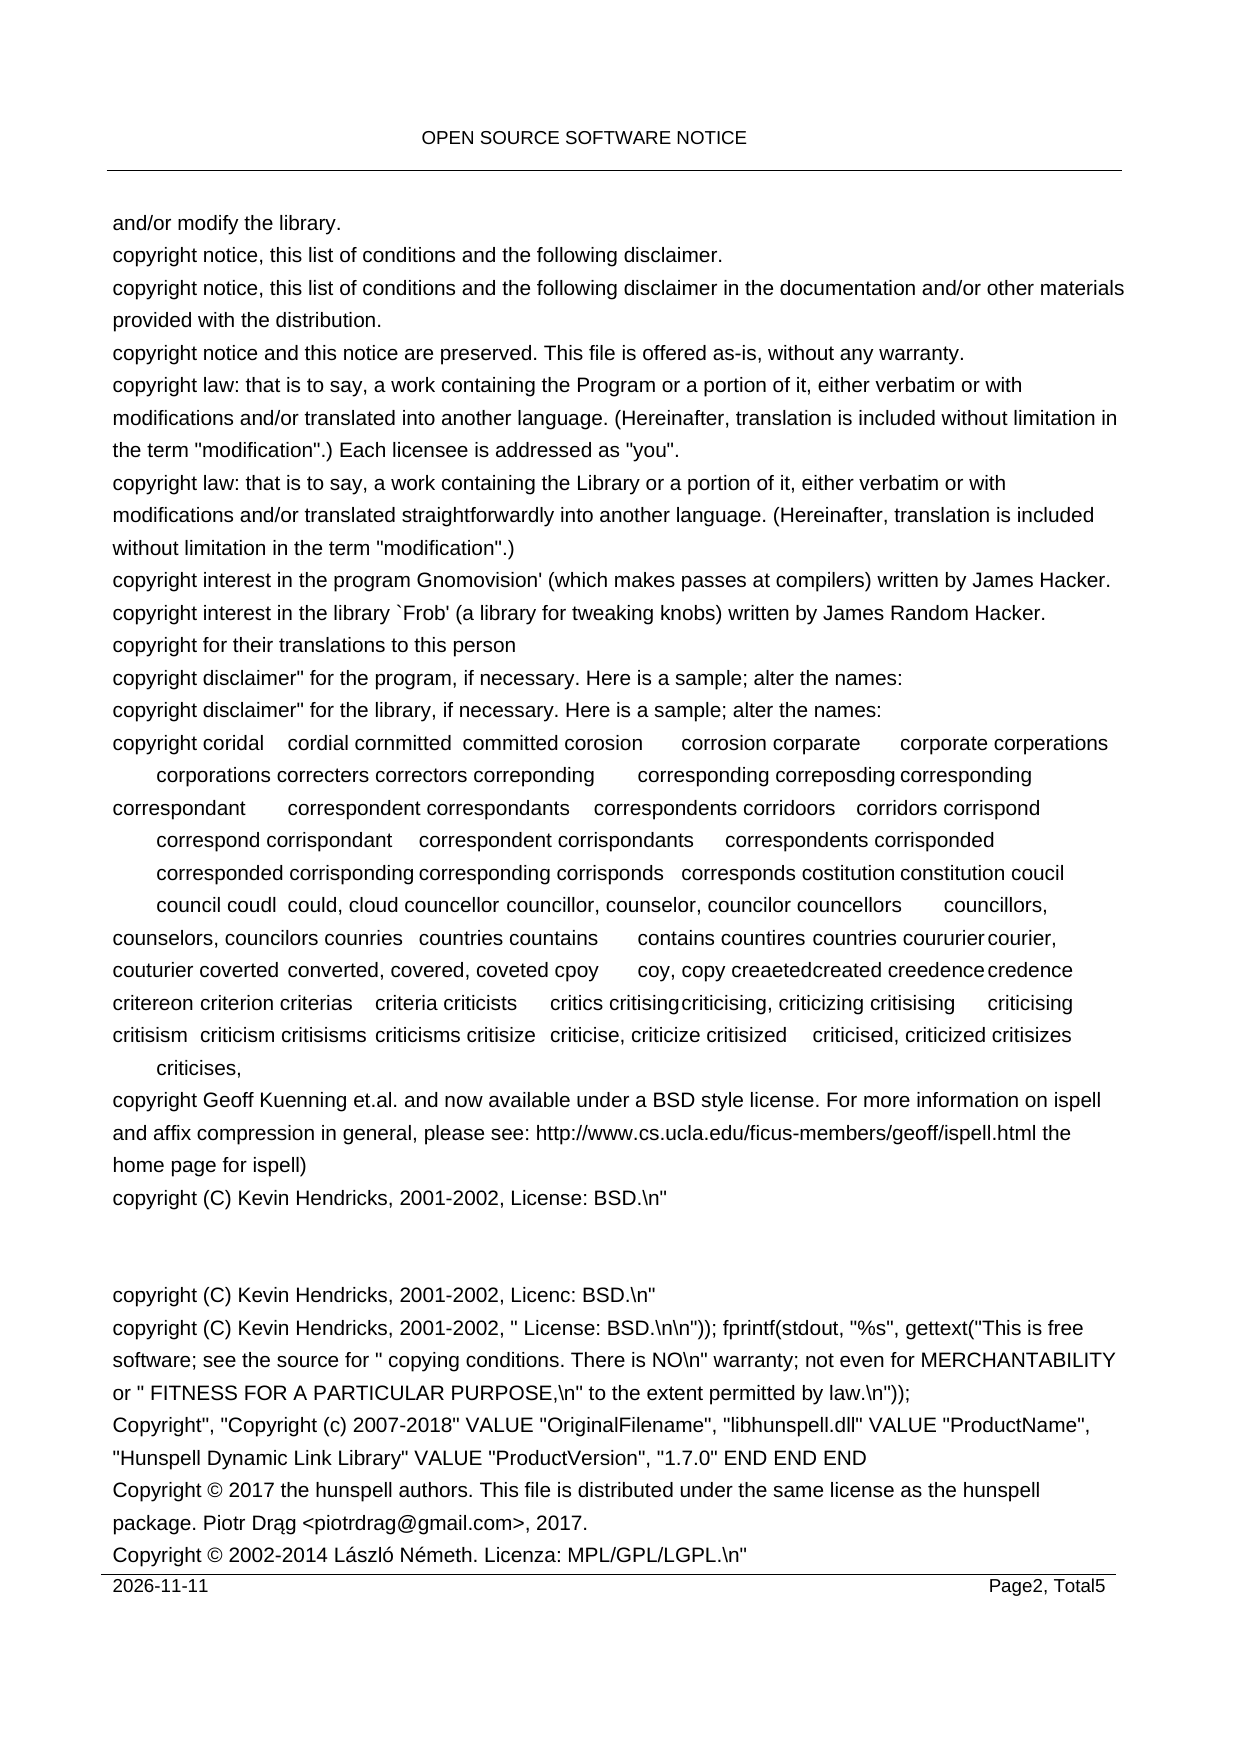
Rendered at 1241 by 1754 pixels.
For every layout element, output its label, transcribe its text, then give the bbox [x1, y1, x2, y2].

text copyright (C) Kevin Hendricks, 2001-2002, " License: BSD.\n\n")); fprintf(stdout, "%s", gettext("This is free software; see the source for " copying conditions. There is NO\n" warranty; not even for MERCHANTABILITY or " FITNESS FOR A PARTICULAR PURPOSE,\n" to the extent permitted by law.\n")); [112, 1311, 1128, 1409]
text Copyright", "Copyright (c) 2007-2018" VALUE "OriginalFilename", "libhunspell.dll" VALUE "ProductName", "Hunspell Dynamic Link Library" VALUE "ProductVersion", "1.7.0" END END END [112, 1409, 1128, 1474]
text Copyright © 2017 the hunspell authors. This file is distributed under the same license as the hunspell package. Piotr Drąg <piotrdrag@gmail.com>, 2017. [112, 1474, 1128, 1539]
text copyright (C) Kevin Hendricks, 2001-2002, Licenc: BSD.\n" [112, 1279, 1128, 1311]
text copyright coridal cordial cornmitted committed corosion corrosion corparate corporate corperations corporations correcters correctors correponding corresponding correposding corresponding correspondant correspondent correspondants correspondents corridoors corridors corrispond correspond corrispondant correspondent corrispondants correspondents corrisponded corresponded corrisponding corresponding corrisponds corresponds costitution constitution coucil council coudl could, cloud councellor councillor, counselor, councilor councellors councillors, counselors, councilors counries countries countains contains countires countries coururier courier, couturier coverted converted, covered, coveted cpoy coy, copy creaeted created creedence credence critereon criterion criterias criteria criticists critics critising criticising, criticizing critisising criticising critisism criticism critisisms criticisms critisize criticise, criticize critisized criticised, criticized critisizes criticises, [112, 726, 1128, 1084]
text copyright disclaimer" for the library, if necessary. Here is a sample; alter the names: [112, 694, 1128, 726]
text Copyright © 2002-2014 László Németh. Licenza: MPL/GPL/LGPL.\n" [112, 1539, 1128, 1571]
text copyright notice, this list of conditions and the following disclaimer. [112, 239, 1128, 271]
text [112, 206, 1128, 239]
text copyright Geoff Kuenning et.al. and now available under a BSD style license. For more information on ispell and affix compression in general, please see: http://www.cs.ucla.edu/ficus-members/geoff/ispell.html the home page for ispell) [112, 1084, 1128, 1181]
text copyright interest in the program Gnomovision' (which makes passes at compilers) written by James Hacker. [112, 564, 1128, 596]
text copyright interest in the library `Frob' (a library for tweaking knobs) written by James Random Hacker. [112, 596, 1128, 629]
text copyright notice, this list of conditions and the following disclaimer in the documentation and/or other materials provided with the distribution. [112, 271, 1128, 336]
text copyright law: that is to say, a work containing the Library or a portion of it, either verbatim or with modifications and/or translated straightforwardly into another language. (Hereinafter, translation is included without limitation in the term "modification".) [112, 466, 1128, 564]
text copyright notice and this notice are preserved. This file is offered as-is, without any warranty. [112, 336, 1128, 369]
text copyright disclaimer" for the program, if necessary. Here is a sample; alter the names: [112, 661, 1128, 694]
text copyright law: that is to say, a work containing the Program or a portion of it, either verbatim or with modifications and/or translated into another language. (Hereinafter, translation is included without limitation in the term "modification".) Each licensee is addressed as "you". [112, 369, 1128, 466]
text copyright (C) Kevin Hendricks, 2001-2002, License: BSD.\n" [112, 1181, 1128, 1279]
text copyright for their translations to this person [112, 629, 1128, 661]
